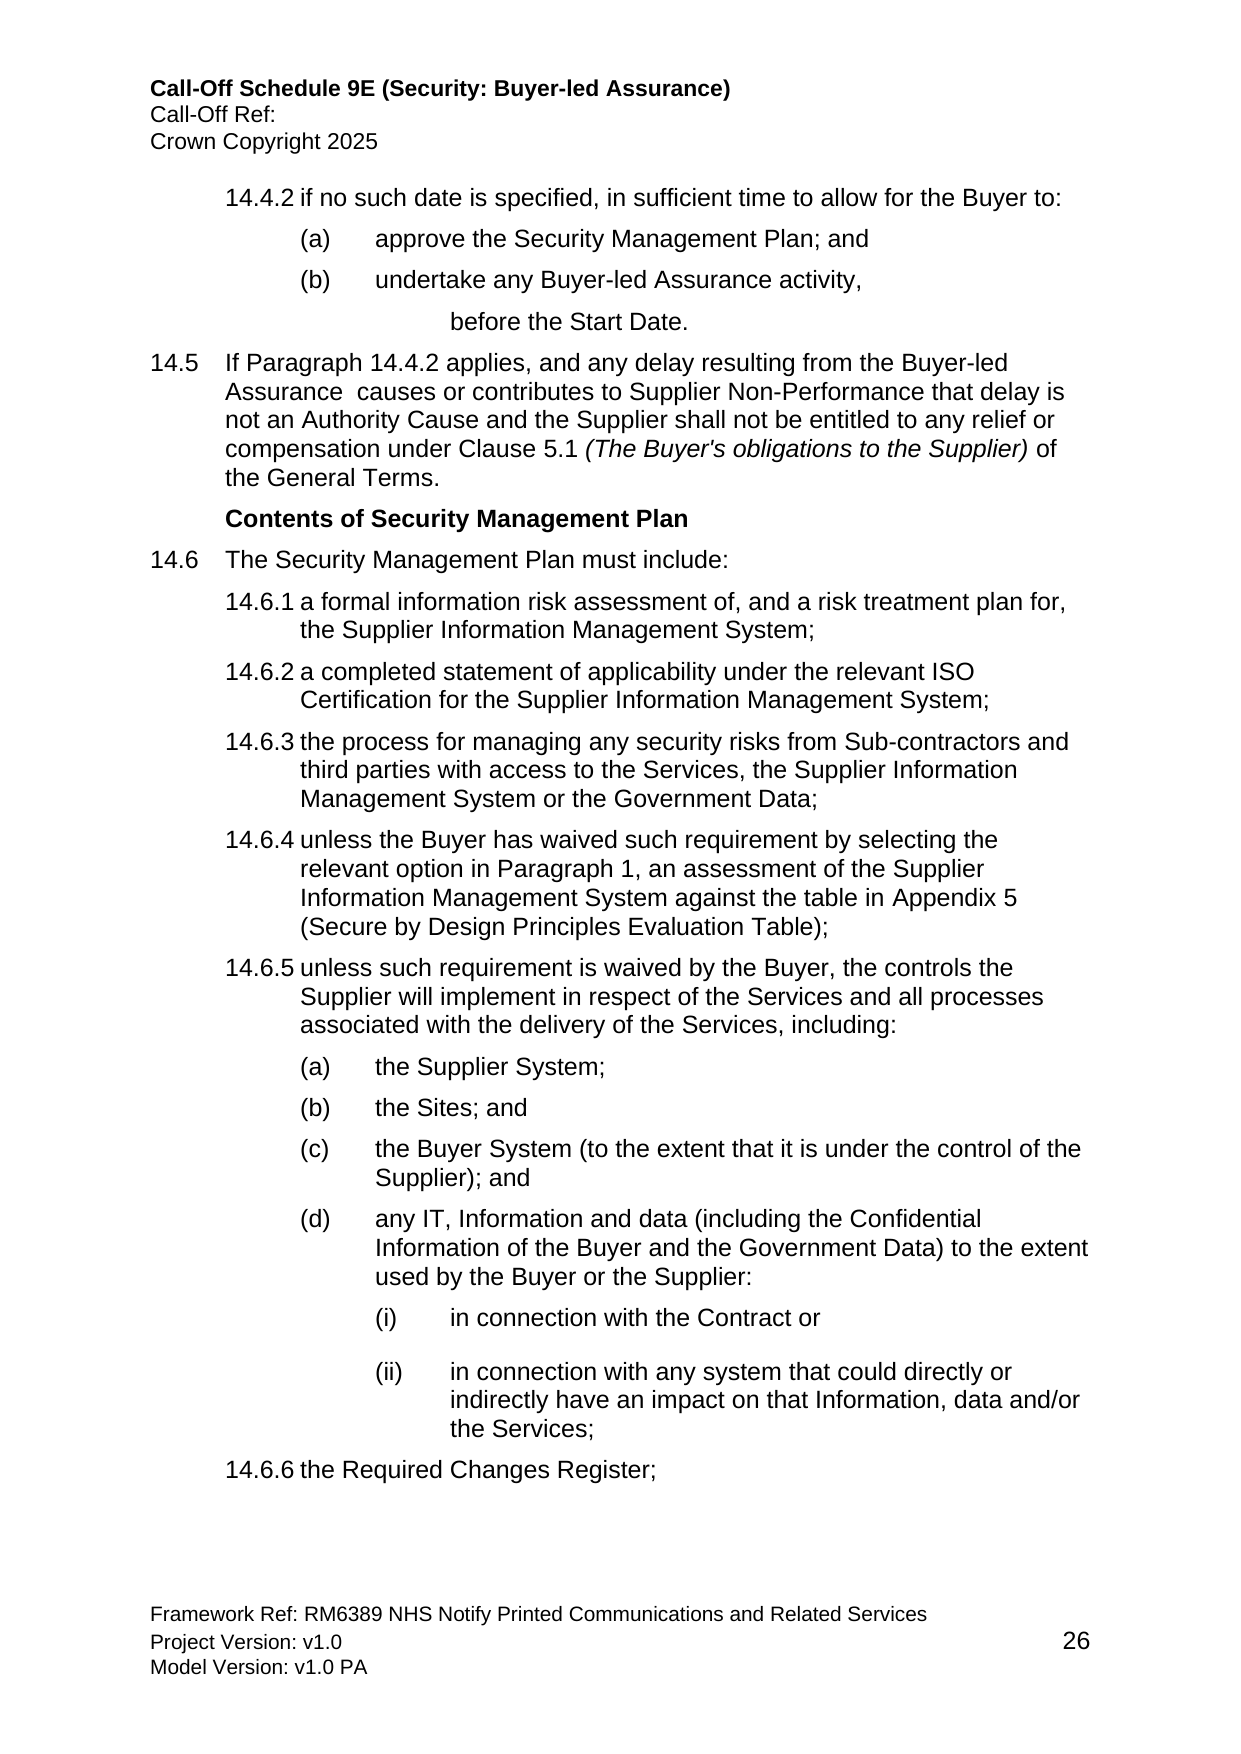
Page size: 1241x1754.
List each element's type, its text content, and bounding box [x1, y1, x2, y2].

subtitle undertake any Buyer-led Assurance activity, [300, 265, 1090, 294]
subtitle a formal information risk assessment of, and a risk treatment plan for, the Supplier Information Management System; [225, 587, 1090, 644]
subtitle The Security Management Plan must include: [150, 545, 1090, 574]
subtitle the Supplier System; [300, 1052, 1090, 1080]
subtitle in connection with the Contract or [375, 1303, 1090, 1332]
subtitle before the Start Date. [300, 307, 1090, 335]
subtitle the Sites; and [300, 1093, 1090, 1122]
subtitle the Required Changes Register; [225, 1455, 1090, 1484]
subtitle the Buyer System (to the extent that it is under the control of the Supplier); and [300, 1134, 1090, 1192]
subtitle If Paragraph ‎14.4.2 applies, and any delay resulting from the Buyer-led Assurance causes or contributes to Supplier Non-Performance that delay is not an Authority Cause and the Supplier shall not be entitled to any relief or compensation under Clause 5.1 (The Buyer's obligations to the Supplier) of the General Terms. [150, 348, 1090, 492]
text Contents of Security Management Plan [225, 504, 1090, 533]
subtitle a completed statement of applicability under the relevant ISO Certification for the Supplier Information Management System; [225, 657, 1090, 714]
subtitle unless the Buyer has waived such requirement by selecting the relevant option in Paragraph 1, an assessment of the Supplier Information Management System against the table in ‎Appendix 5 (Secure by Design Principles Evaluation Table); [225, 825, 1090, 940]
subtitle approve the Security Management Plan; and [300, 224, 1090, 253]
subtitle any IT, Information and data (including the Confidential Information of the Buyer and the Government Data) to the extent used by the Buyer or the Supplier: [300, 1204, 1090, 1290]
subtitle in connection with any system that could directly or indirectly have an impact on that Information, data and/or the Services; [375, 1357, 1090, 1443]
subtitle the process for managing any security risks from Sub-contractors and third parties with access to the Services, the Supplier Information Management System or the Government Data; [225, 727, 1090, 813]
subtitle if no such date is specified, in sufficient time to allow for the Buyer to: [225, 183, 1090, 212]
subtitle unless such requirement is waived by the Buyer, the controls the Supplier will implement in respect of the Services and all processes associated with the delivery of the Services, including: [225, 953, 1090, 1039]
